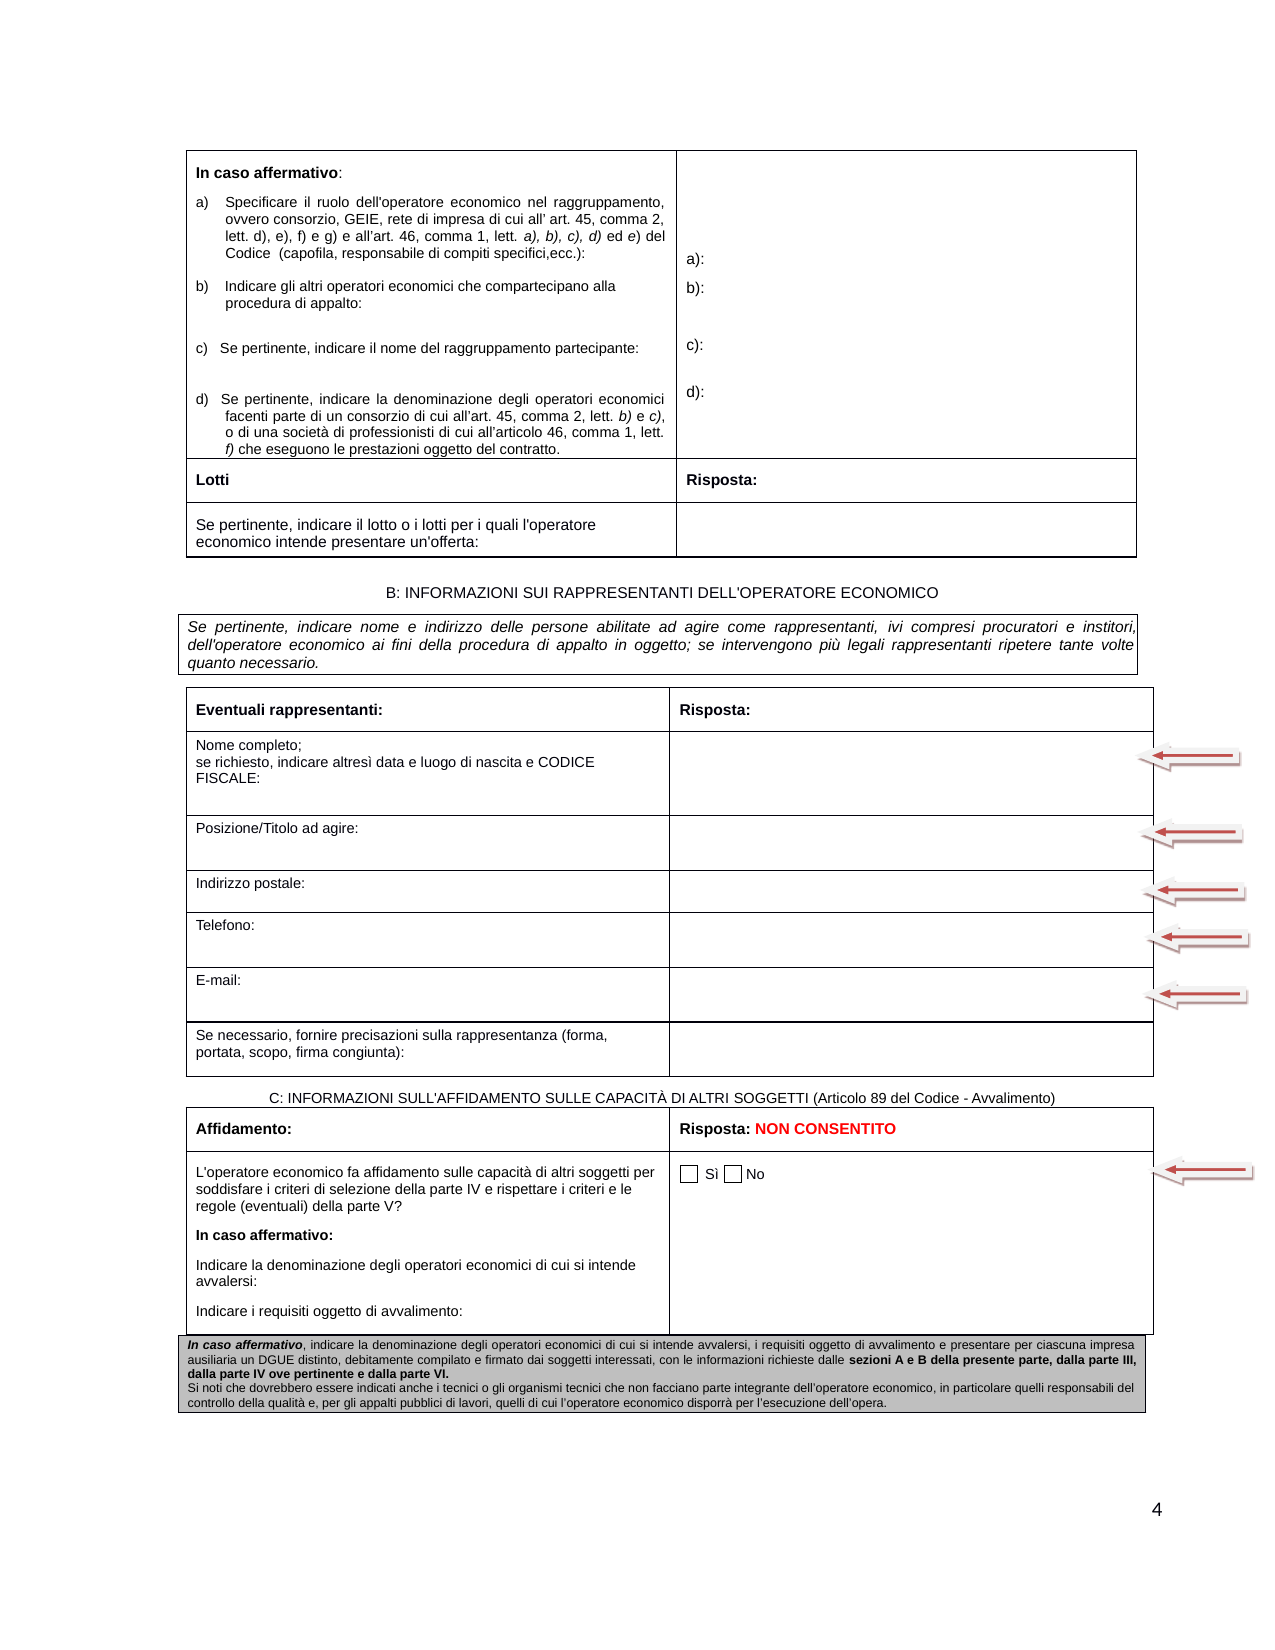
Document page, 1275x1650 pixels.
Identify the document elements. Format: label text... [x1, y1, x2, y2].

table_header Risposta: [670, 688, 1153, 731]
text In caso affermativo, indicare la denominazione degli operatori economici di cui si intende avvalersi, i requisiti oggetto di avvalimento e presentare per ciascuna impresa ausiliaria un DGUE distinto, debitamente compilato e firmato dai soggetti interessati, con le informazioni richieste dalle sezioni A e B della presente parte, dalla parte III, dalla parte IV ove pertinente e dalla parte VI. [179, 1336, 1145, 1378]
table_cell Telefono: [187, 913, 669, 967]
table_cell Lotti [187, 459, 676, 502]
text Si noti che dovrebbero essere indicati anche i tecnici o gli organismi tecnici che non facciano parte integrante dell’operatore economico, in particolare quelli responsabili del controllo della qualità e, per gli appalti pubblici di lavori, quelli di cui l’operatore economico disporrà per l’esecuzione dell’opera. [179, 1378, 1145, 1412]
table_header Affidamento: [187, 1108, 669, 1151]
title B: Informazioni sui rappresentanti dell'operatore economico [187, 584, 1137, 602]
table_cell [670, 816, 1153, 869]
table_cell Sì No [670, 1152, 1153, 1334]
table_cell [677, 503, 1136, 556]
table_cell E-mail: [187, 968, 669, 1021]
table_cell Risposta: [677, 459, 1136, 502]
table_cell Se necessario, fornire precisazioni sulla rappresentanza (forma, portata, scopo, firma congiunta): [187, 1023, 669, 1076]
text Se pertinente, indicare nome e indirizzo delle persone abilitate ad agire come rappresentanti, ivi compresi procuratori e institori, dell'operatore economico ai fini della procedura di appalto in oggetto; se intervengono più legali rappresentanti ripetere tante volte quanto necessario. [179, 615, 1137, 674]
table_cell [670, 913, 1153, 967]
table_cell [670, 968, 1153, 1021]
table_cell L'operatore economico fa affidamento sulle capacità di altri soggetti per soddisfare i criteri di selezione della parte IV e rispettare i criteri e le regole (eventuali) della parte V? In caso affermativo: Indicare la denominazione degli operatori economici di cui si intende avvalersi: Indicare i requisiti oggetto di avvalimento: [187, 1152, 669, 1334]
table_header Risposta: NON CONSENTITO [670, 1108, 1153, 1151]
table_cell In caso affermativo: Specificare il ruolo dell'operatore economico nel raggruppamento, ovvero consorzio, GEIE, rete di impresa di cui all’ art. 45, comma 2, lett. d), e), f) e g) e all’art. 46, comma 1, lett. a), b), c), d) ed e) del Codice (capofila, responsabile di compiti specifici,ecc.): b) Indicare gli altri operatori economici che compartecipano alla procedura di appalto: c) Se pertinente, indicare il nome del raggruppamento partecipante: d) Se pertinente, indicare la denominazione degli operatori economici facenti parte di un consorzio di cui all’art. 45, comma 2, lett. b) e c), o di una società di professionisti di cui all’articolo 46, comma 1, lett. f) che eseguono le prestazioni oggetto del contratto. [187, 151, 676, 458]
table_header Eventuali rappresentanti: [187, 688, 669, 731]
table_cell [670, 732, 1153, 815]
table_cell Posizione/Titolo ad agire: [187, 816, 669, 869]
table_cell Se pertinente, indicare il lotto o i lotti per i quali l'operatore economico intende presentare un'offerta: [187, 503, 676, 556]
table_cell [670, 1023, 1153, 1076]
table_cell Nome completo; se richiesto, indicare altresì data e luogo di nascita e CODICE FISCALE: [187, 732, 669, 815]
table_cell a): b): c): d): [677, 151, 1136, 458]
table_cell [670, 871, 1153, 912]
table_cell Indirizzo postale: [187, 871, 669, 912]
title C: Informazioni sull'affidamento SULLE Capacità di altri soggetti (Articolo 89 del Codice - Avvalimento) [187, 1090, 1137, 1107]
